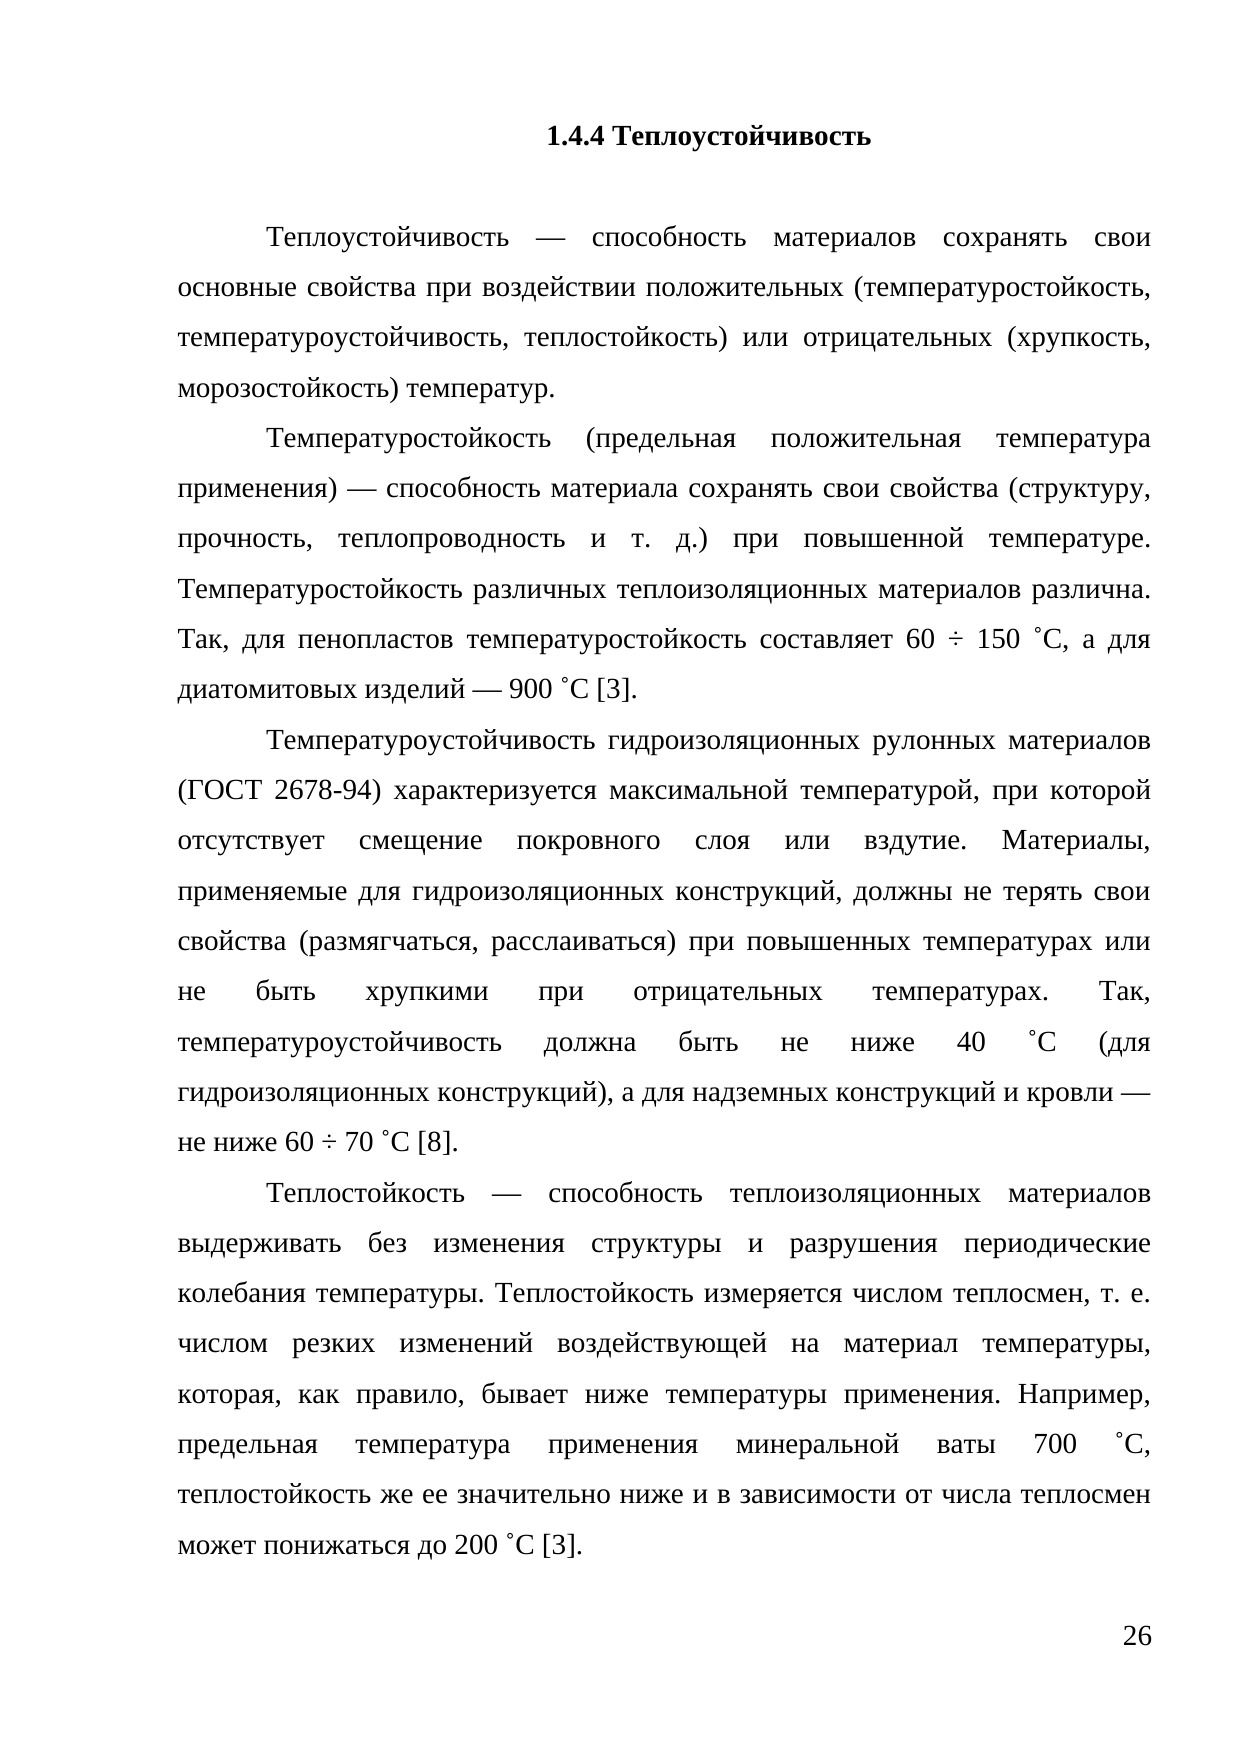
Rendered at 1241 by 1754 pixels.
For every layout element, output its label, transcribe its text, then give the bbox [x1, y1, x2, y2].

text Теплостойкость — способность теплоизоляционных материалов выдерживать без изменения структуры и разрушения периодические колебания температуры. Теплостойкость измеряется числом теплосмен, т. е. числом резких изменений воздействующей на материал температуры, которая, как правило, бывает ниже температуры применения. Например, предельная температура применения минеральной ваты 700 ˚С, теплостойкость же ее значительно ниже и в зависимости от числа теплосмен может понижаться до 200 ˚С [3]. [177, 1175, 1152, 1560]
text Температуроустойчивость гидроизоляционных рулонных материалов (ГОСТ 2678-94) характеризуется максимальной температурой, при которой отсутствует смещение покровного слоя или вздутие. Материалы, применяемые для гидроизоляционных конструкций, должны не терять свои свойства (размягчаться, расслаиваться) при повышенных температурах или не быть хрупкими при отрицательных температурах. Так, температуроустойчивость должна быть не ниже 40 ˚С (для гидроизоляционных конструкций), а для надземных конструкций и кровли — не ниже 60 ÷ 70 ˚С [8]. [177, 722, 1152, 1158]
text Температуростойкость (предельная положительная температура применения) — способность материала сохранять свои свойства (структуру, прочность, теплопроводность и т. д.) при повышенной температуре. Температуростойкость различных теплоизоляционных материалов различна. Так, для пенопластов температуростойкость составляет 60 ÷ 150 ˚С, а для диатомитовых изделий — 900 ˚С [3]. [177, 420, 1152, 705]
text 1.4.4 Теплоустойчивость [177, 118, 1152, 152]
text Теплоустойчивость — способность материалов сохранять свои основные свойства при воздействии положительных (температуростойкость, температуроустойчивость, теплостойкость) или отрицательных (хрупкость, морозостойкость) температур. [177, 219, 1152, 403]
